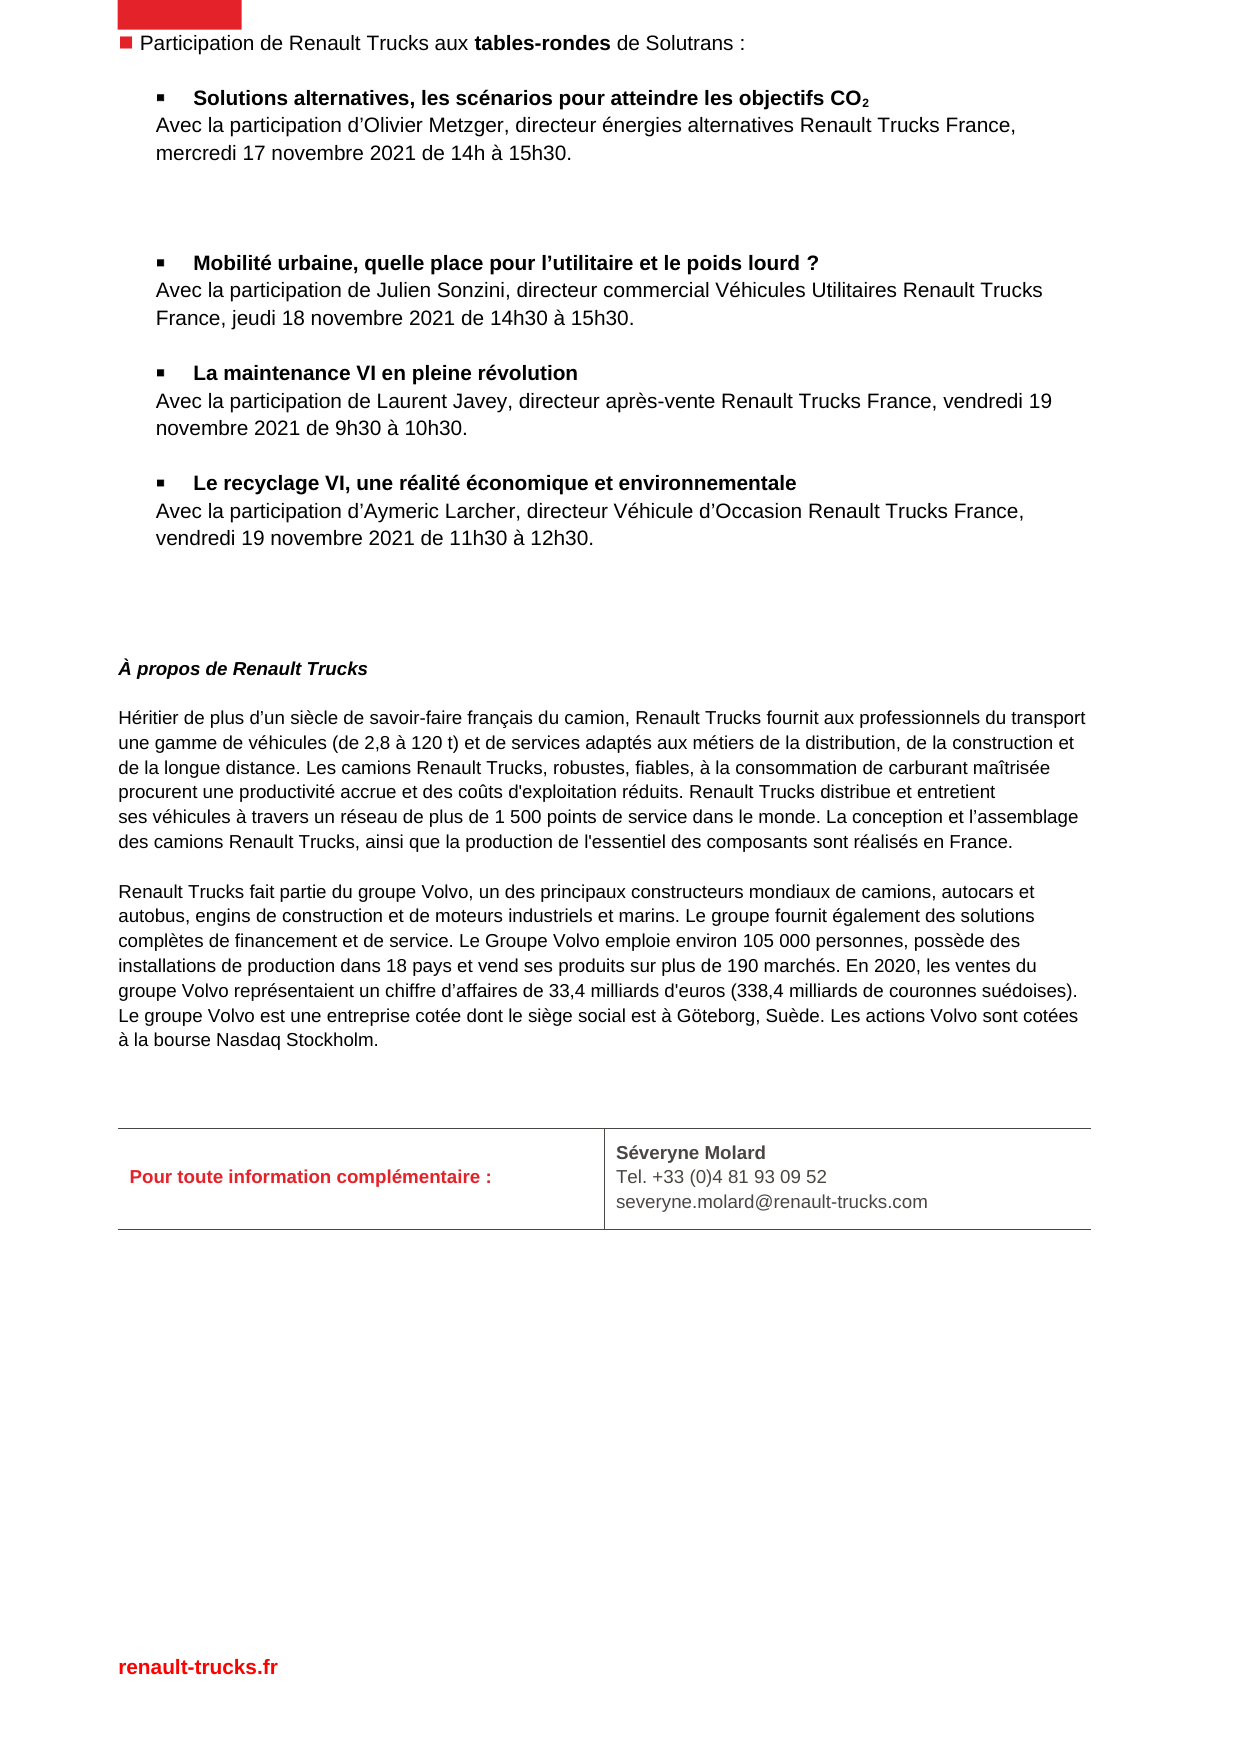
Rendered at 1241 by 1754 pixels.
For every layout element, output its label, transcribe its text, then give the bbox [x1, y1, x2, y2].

text Héritier de plus d’un siècle de savoir-faire français du camion, Renault Trucks fournit aux professionnels du transport une gamme de véhicules (de 2,8 à 120 t) et de services adaptés aux métiers de la distribution, de la construction et de la longue distance. Les camions Renault Trucks, robustes, fiables, à la consommation de carburant maîtrisée procurent une productivité accrue et des coûts d'exploitation réduits. Renault Trucks distribue et entretient ses véhicules à travers un réseau de plus de 1 500 points de service dans le monde. La conception et l’assemblage des camions Renault Trucks, ainsi que la production de l'essentiel des composants sont réalisés en France. [118, 707, 1093, 852]
text Avec la participation d’Aymeric Larcher, directeur Véhicule d’Occasion Renault Trucks France, vendredi 19 novembre 2021 de 11h30 à 12h30. [156, 498, 1093, 550]
list Solutions alternatives, les scénarios pour atteindre les objectifs CO2 [156, 86, 1093, 110]
text Avec la participation de Laurent Javey, directeur après-vente Renault Trucks France, vendredi 19 novembre 2021 de 9h30 à 10h30. [156, 388, 1093, 440]
text Avec la participation de Julien Sonzini, directeur commercial Véhicules Utilitaires Renault Trucks France, jeudi 18 novembre 2021 de 14h30 à 15h30. [156, 278, 1093, 330]
table_header Séveryne Molard Tel. +33 (0)4 81 93 09 52 severyne.molard@renault-trucks.com [605, 1129, 1091, 1229]
text Renault Trucks fait partie du groupe Volvo, un des principaux constructeurs mondiaux de camions, autocars et autobus, engins de construction et de moteurs industriels et marins. Le groupe fournit également des solutions complètes de financement et de service. Le Groupe Volvo emploie environ 105 000 personnes, possède des installations de production dans 18 pays et vend ses produits sur plus de 190 marchés. En 2020, les ventes du groupe Volvo représentaient un chiffre d’affaires de 33,4 milliards d'euros (338,4 milliards de couronnes suédoises). Le groupe Volvo est une entreprise cotée dont le siège social est à Göteborg, Suède. Les actions Volvo sont cotées à la bourse Nasdaq Stockholm. [118, 880, 1093, 1051]
list Mobilité urbaine, quelle place pour l’utilitaire et le poids lourd ? [156, 251, 1093, 275]
list La maintenance VI en pleine révolution [156, 361, 1093, 385]
text Avec la participation d’Olivier Metzger, directeur énergies alternatives Renault Trucks France, mercredi 17 novembre 2021 de 14h à 15h30. [156, 113, 1093, 165]
text À propos de Renault Trucks [118, 657, 1093, 679]
list Le recyclage VI, une réalité économique et environnementale [156, 471, 1093, 495]
table_header Pour toute information complémentaire : [118, 1129, 604, 1229]
text Participation de Renault Trucks aux tables-rondes de Solutrans : [118, 31, 1093, 54]
